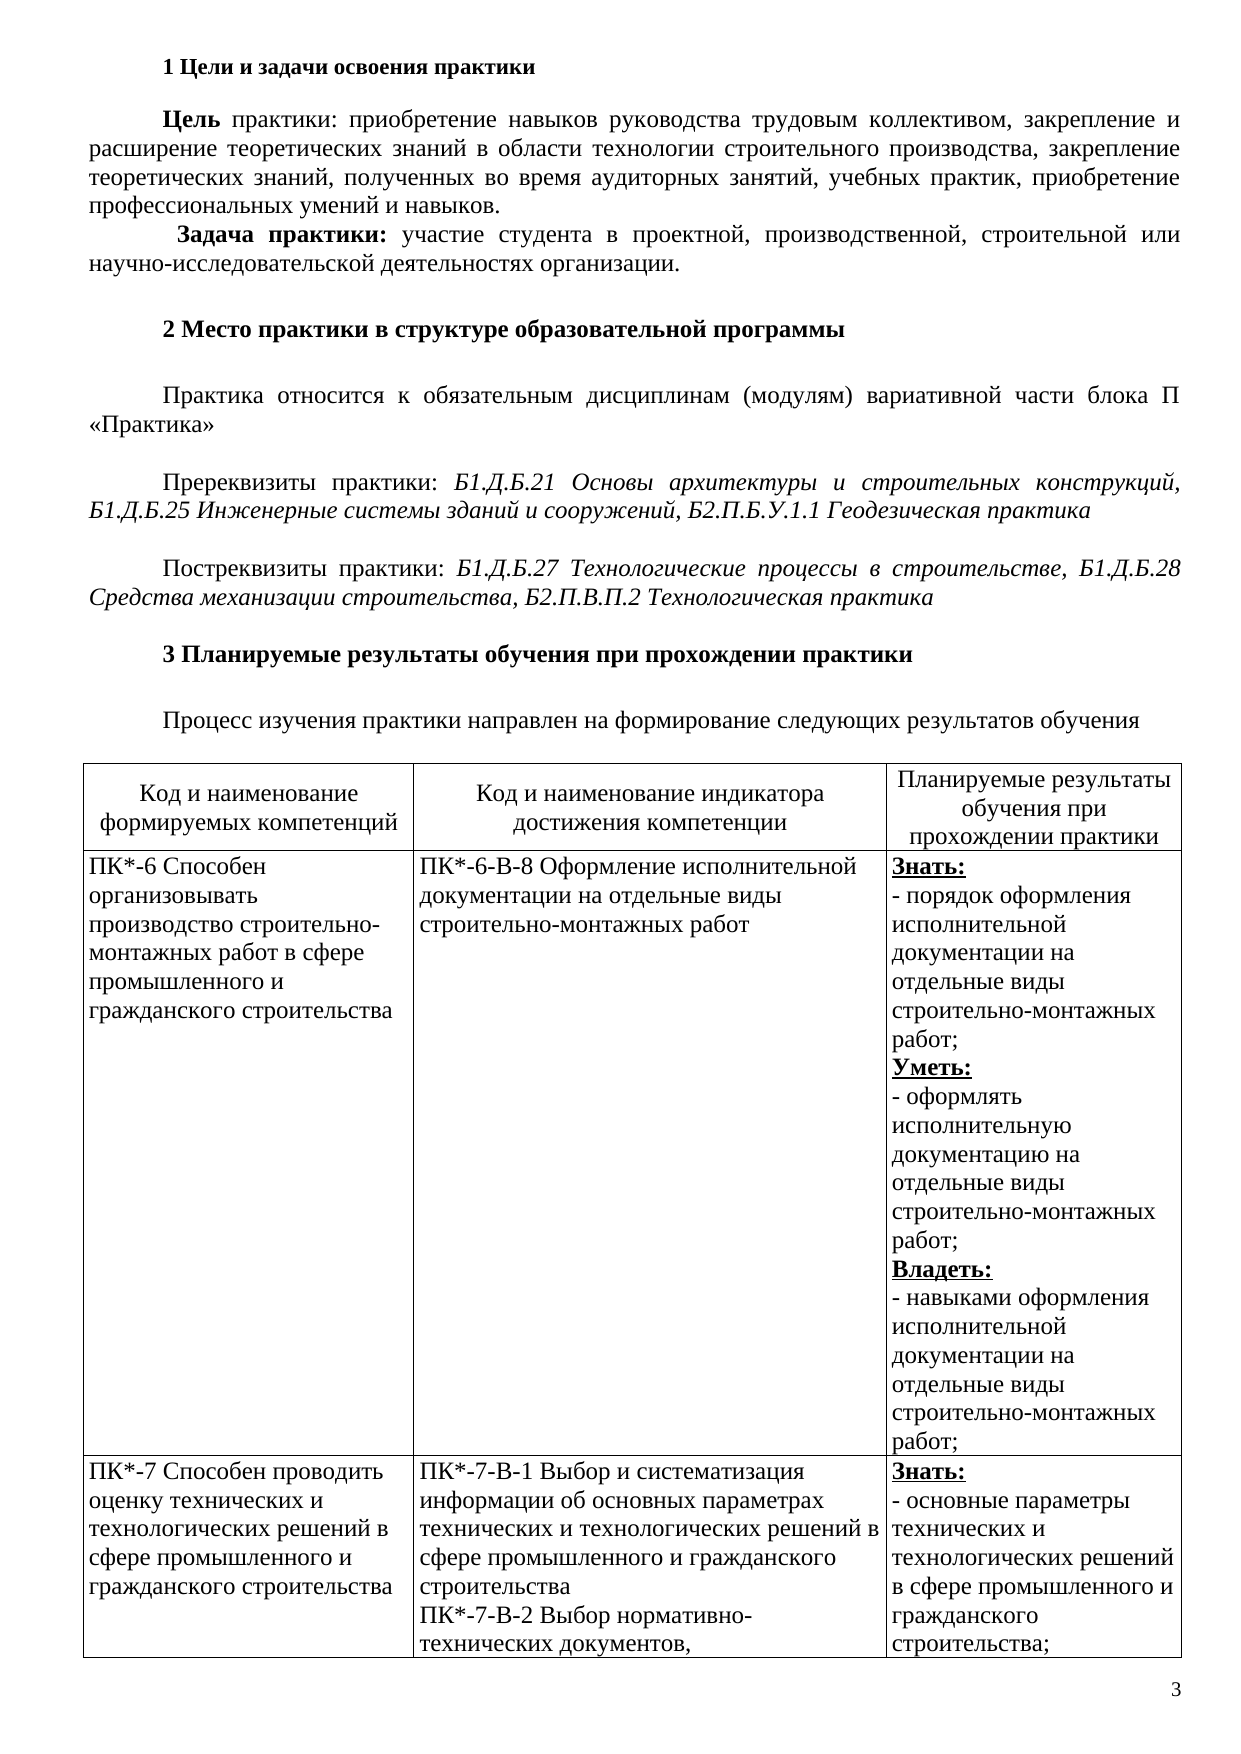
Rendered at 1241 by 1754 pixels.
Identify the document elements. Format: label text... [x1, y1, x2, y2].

text Цель практики: приобретение навыков руководства трудовым коллективом, закрепление и расширение теоретических знаний в области технологии строительного производства, закрепление теоретических знаний, полученных во время аудиторных занятий, учебных практик, приобретение профессиональных умений и навыков. [88, 104, 1181, 219]
table_cell Знать: - порядок оформления исполнительной документации на отдельные виды строительно-монтажных работ; Уметь: - оформлять исполнительную документацию на отдельные виды строительно-монтажных работ; Владеть: - навыками оформления исполнительной документации на отдельные виды строительно-монтажных работ; [887, 851, 1181, 1455]
text Практика относится к обязательным дисциплинам (модулям) вариативной части блока П «Практика» [88, 380, 1181, 438]
text 3 Планируемые результаты обучения при прохождении практики [88, 639, 1181, 668]
text Процесс изучения практики направлен на формирование следующих результатов обучения [88, 705, 1181, 734]
table_header Код и наименование формируемых компетенций [84, 764, 413, 850]
text Постреквизиты практики: Б1.Д.Б.27 Технологические процессы в строительстве, Б1.Д.Б.28 Средства механизации строительства, Б2.П.В.П.2 Технологическая практика [88, 553, 1181, 610]
table_header Код и наименование индикатора достижения компетенции [414, 764, 886, 850]
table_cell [414, 1456, 886, 1657]
table_header Планируемые результаты обучения при прохождении практики [887, 764, 1181, 850]
table_cell ПК*-6 Способен организовывать производство строительно-монтажных работ в сфере промышленного и гражданского строительства [84, 851, 413, 1455]
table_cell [84, 1456, 413, 1657]
table_cell ПК*-6-В-8 Оформление исполнительной документации на отдельные виды строительно-монтажных работ [414, 851, 886, 1455]
text Пререквизиты практики: Б1.Д.Б.21 Основы архитектуры и строительных конструкций, Б1.Д.Б.25 Инженерные системы зданий и сооружений, Б2.П.Б.У.1.1 Геодезическая практика [88, 467, 1181, 524]
text Задача практики: участие студента в проектной, производственной, строительной или научно-исследовательской деятельностях организации. [88, 219, 1181, 277]
text 2 Место практики в структуре образовательной программы [88, 314, 1181, 343]
text 1 Цели и задачи освоения практики [88, 53, 1181, 79]
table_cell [887, 1456, 1181, 1657]
